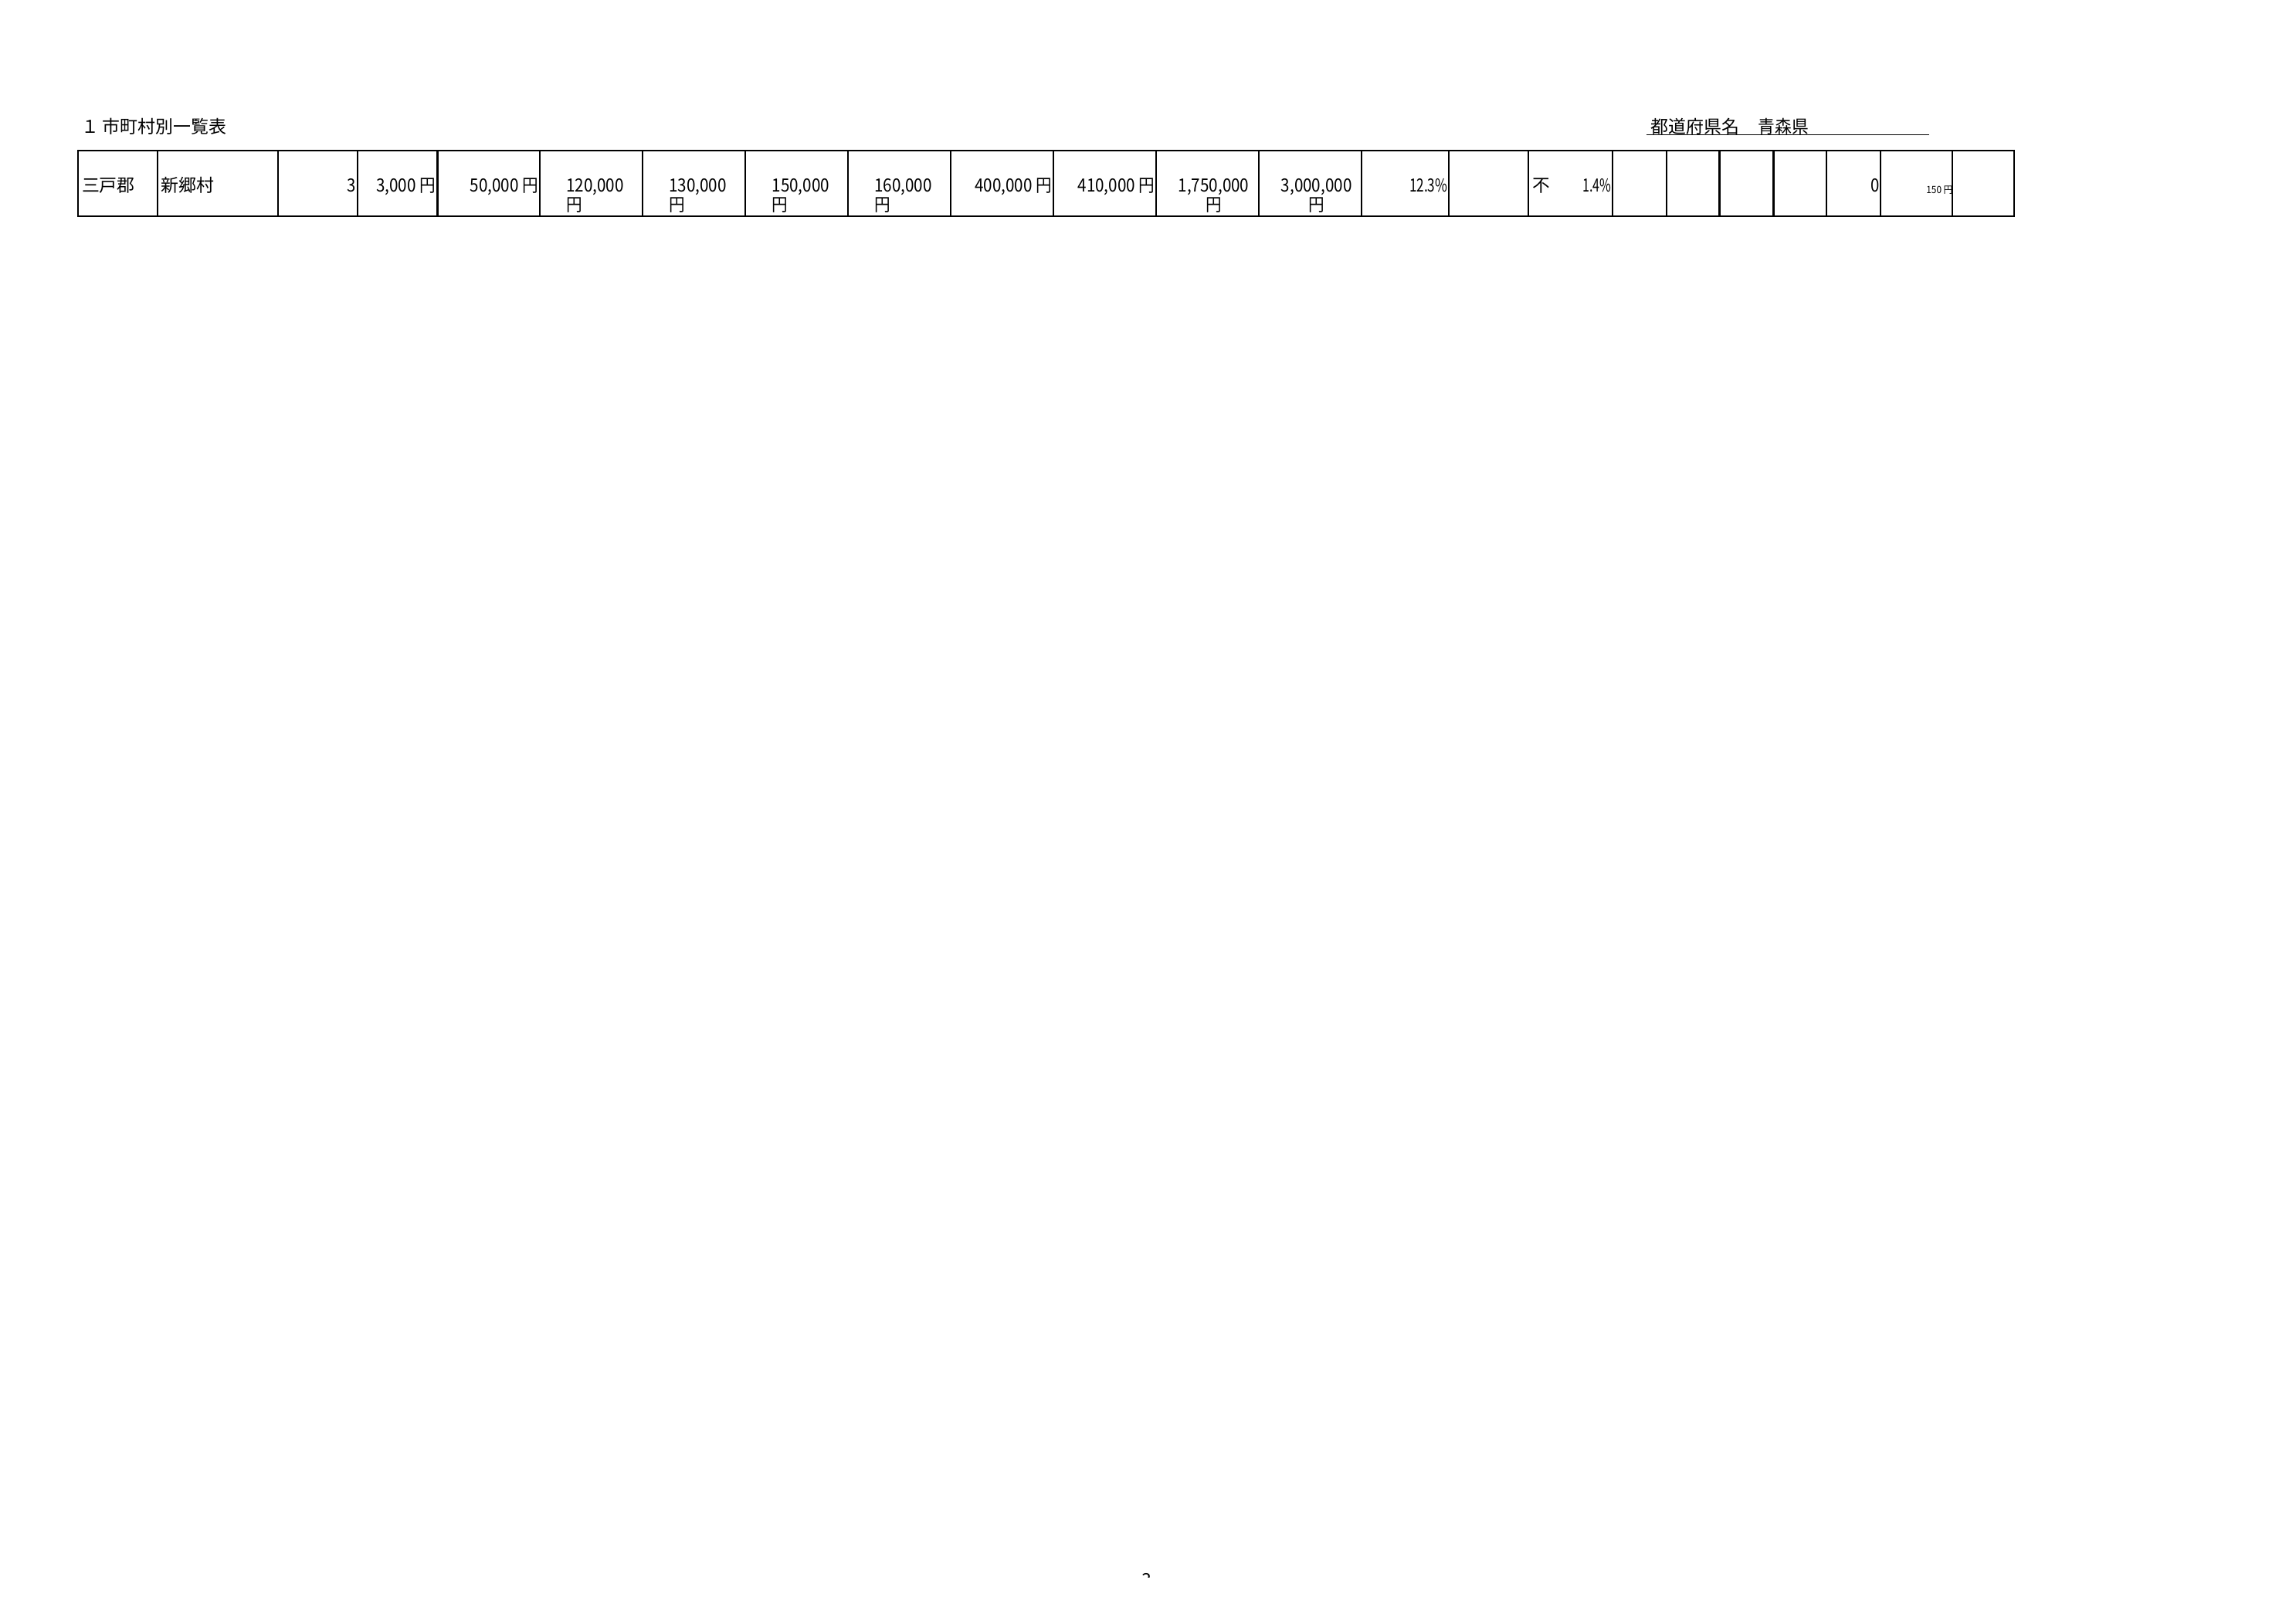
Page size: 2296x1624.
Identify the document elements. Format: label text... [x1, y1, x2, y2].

table_cell 120,000円 [541, 151, 642, 215]
table_cell 150,000円 [746, 151, 847, 215]
table_cell 12.3% [1362, 151, 1448, 215]
table_cell [1667, 151, 1718, 215]
table_cell 3,000円 [358, 151, 436, 215]
table_cell 3 [279, 151, 357, 215]
table_cell [1613, 151, 1666, 215]
table_cell 50,000円 [439, 151, 539, 215]
table_cell [1450, 151, 1528, 215]
table_cell 160,000円 [849, 151, 950, 215]
table_cell 400,000円 [951, 151, 1053, 215]
table_cell [1953, 151, 2013, 215]
table_cell 1,750,000円 [1157, 151, 1258, 215]
table_cell [1775, 151, 1826, 215]
table_cell 新郷村 [158, 151, 277, 215]
table_cell 1.4% [1564, 151, 1612, 215]
table_cell 不 [1529, 151, 1564, 215]
table_cell 130,000円 [643, 151, 744, 215]
table_cell 410,000円 [1054, 151, 1155, 215]
table_cell 三戸郡 [79, 151, 157, 215]
table_cell [1721, 151, 1772, 215]
table_cell 150円 [1881, 151, 1952, 215]
table_cell 3,000,000円 [1260, 151, 1361, 215]
table_cell 0 [1827, 151, 1880, 215]
